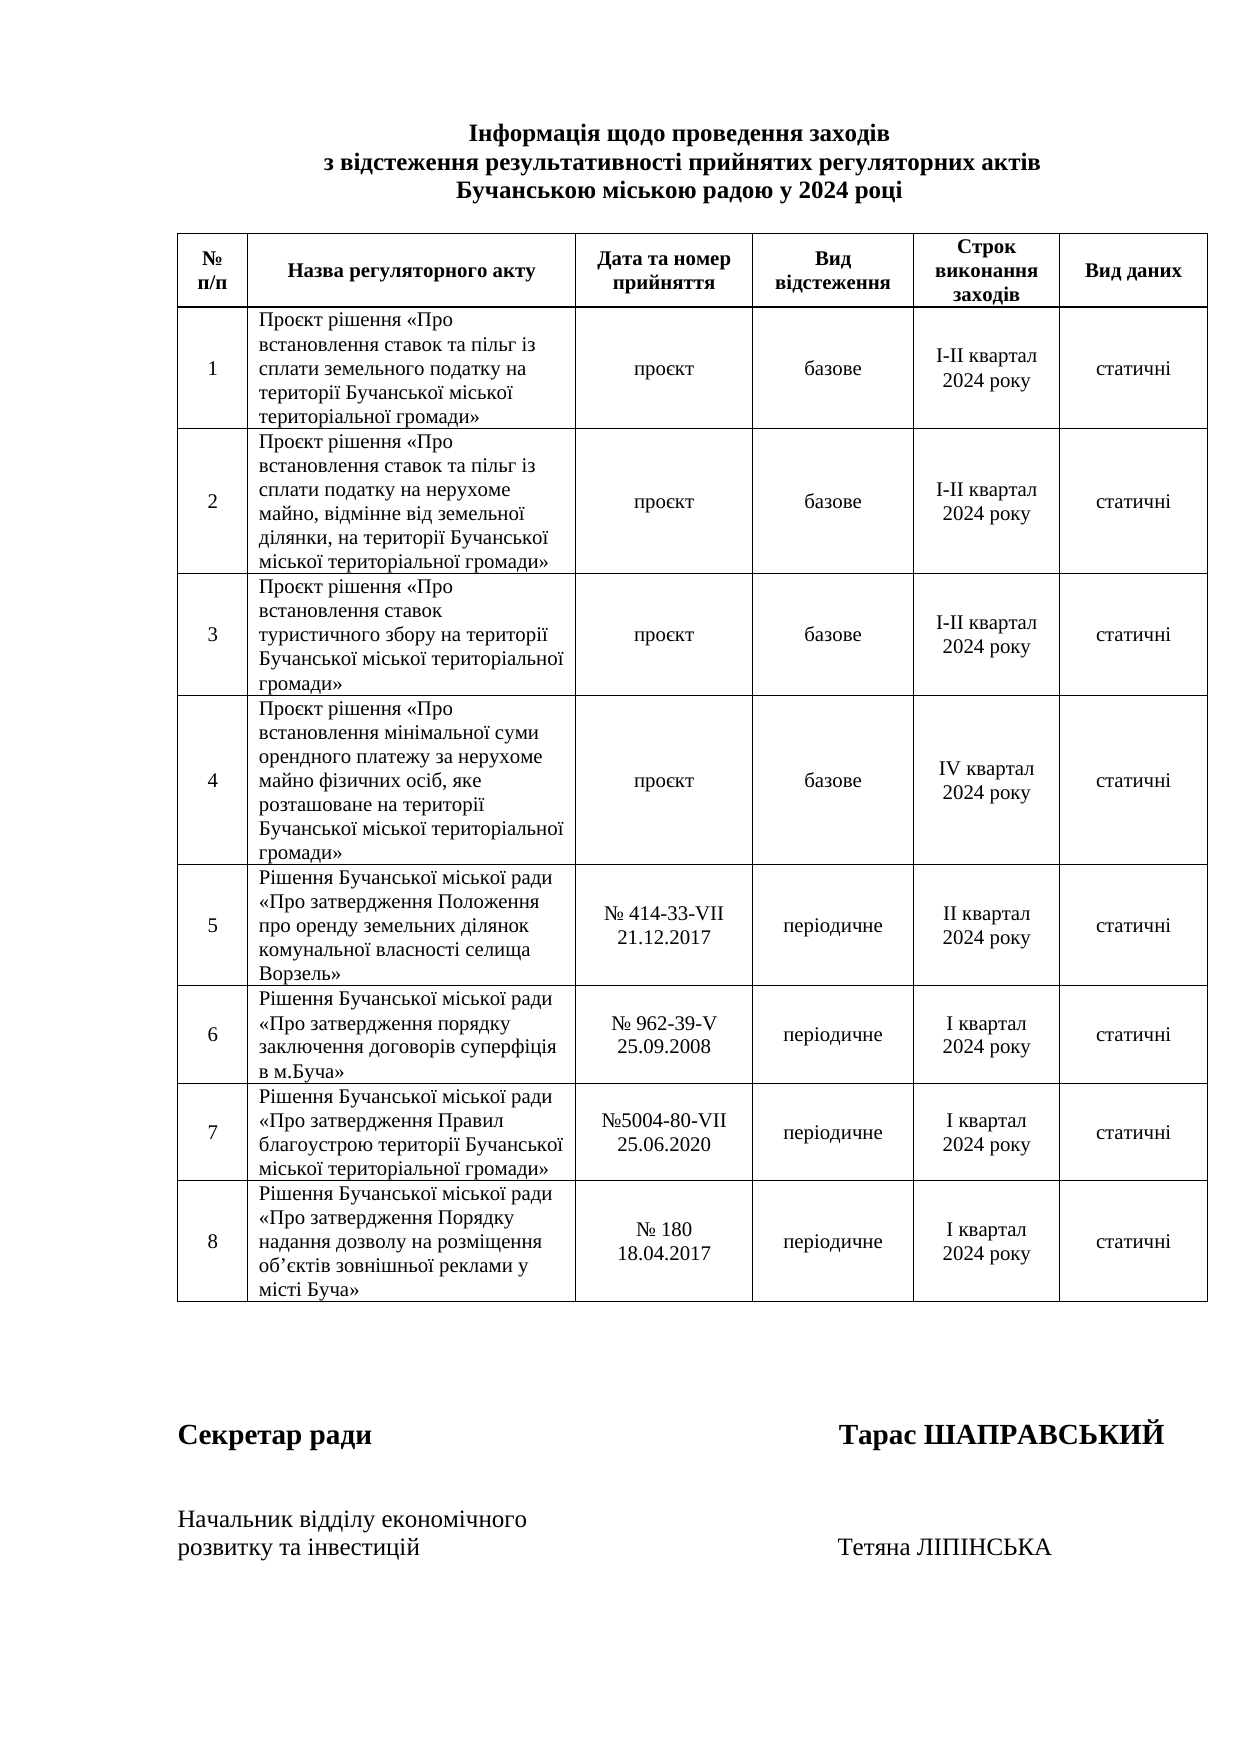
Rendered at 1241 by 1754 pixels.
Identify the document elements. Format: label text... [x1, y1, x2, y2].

table_cell проєкт [576, 696, 752, 864]
table_cell статичні [1060, 429, 1207, 573]
table_header № п/п [178, 234, 247, 306]
text з відстеження результативності прийнятих регуляторних актів [177, 147, 1181, 176]
table_cell Проєкт рішення «Про встановлення ставок туристичного збору на території Бучанської міської територіальної громади» [248, 574, 575, 694]
table_cell періодичне [753, 986, 913, 1083]
table_cell ІІ квартал 2024 року [914, 865, 1059, 985]
table_cell базове [753, 429, 913, 573]
table_cell статичні [1060, 1084, 1207, 1180]
table_cell статичні [1060, 1181, 1207, 1301]
table_header Вид даних [1060, 234, 1207, 306]
table_cell статичні [1060, 865, 1207, 985]
table_cell базове [753, 308, 913, 428]
table_cell Рішення Бучанської міської ради «Про затвердження порядку заключення договорів суперфіція в м.Буча» [248, 986, 575, 1083]
table_cell І квартал 2024 року [914, 986, 1059, 1083]
text Бучанською міською радою у 2024 році [177, 176, 1181, 204]
table_header Назва регуляторного акту [248, 234, 575, 306]
table_cell І-ІІ квартал 2024 року [914, 429, 1059, 573]
table_cell № 962-39-V 25.09.2008 [576, 986, 752, 1083]
table_header Дата та номер прийняття [576, 234, 752, 306]
table_header Вид відстеження [753, 234, 913, 306]
table_cell 8 [178, 1181, 247, 1301]
table_cell статичні [1060, 986, 1207, 1083]
table_header Строк виконання заходів [914, 234, 1059, 306]
table_cell IV квартал 2024 року [914, 696, 1059, 864]
table_cell проєкт [576, 429, 752, 573]
table_cell проєкт [576, 308, 752, 428]
text Начальник відділу економічного [177, 1504, 1181, 1532]
table_cell Рішення Бучанської міської ради «Про затвердження Порядку надання дозволу на розміщення об’єктів зовнішньої реклами у місті Буча» [248, 1181, 575, 1301]
table_cell статичні [1060, 574, 1207, 694]
table_cell № 180 18.04.2017 [576, 1181, 752, 1301]
table_cell 5 [178, 865, 247, 985]
table_cell № 414-33-VІІ 21.12.2017 [576, 865, 752, 985]
table_cell І квартал 2024 року [914, 1181, 1059, 1301]
table_cell Проєкт рішення «Про встановлення ставок та пільг із сплати податку на нерухоме майно, відмінне від земельної ділянки, на території Бучанської міської територіальної громади» [248, 429, 575, 573]
table_cell 2 [178, 429, 247, 573]
table_cell Проєкт рішення «Про встановлення мінімальної суми орендного платежу за нерухоме майно фізичних осіб, яке розташоване на території Бучанської міської територіальної громади» [248, 696, 575, 864]
table_cell періодичне [753, 865, 913, 985]
table_cell Рішення Бучанської міської ради «Про затвердження Положення про оренду земельних ділянок комунальної власності селища Ворзель» [248, 865, 575, 985]
table_cell періодичне [753, 1181, 913, 1301]
table_cell статичні [1060, 696, 1207, 864]
table_cell періодичне [753, 1084, 913, 1180]
text Секретар ради Тарас ШАПРАВСЬКИЙ [177, 1388, 1173, 1451]
table_cell І-ІІ квартал 2024 року [914, 308, 1059, 428]
table_cell проєкт [576, 574, 752, 694]
table_cell Проєкт рішення «Про встановлення ставок та пільг із сплати земельного податку на території Бучанської міської територіальної громади» [248, 308, 575, 428]
table_cell базове [753, 574, 913, 694]
table_cell І-ІІ квартал 2024 року [914, 574, 1059, 694]
text розвитку та інвестицій Тетяна ЛІПІНСЬКА [177, 1532, 1181, 1561]
table_cell 3 [178, 574, 247, 694]
table_cell 4 [178, 696, 247, 864]
text Інформація щодо проведення заходів [177, 118, 1181, 147]
table_cell 6 [178, 986, 247, 1083]
table_cell 7 [178, 1084, 247, 1180]
table_cell №5004-80-VІІ 25.06.2020 [576, 1084, 752, 1180]
table_cell базове [753, 696, 913, 864]
table_cell статичні [1060, 308, 1207, 428]
table_cell 1 [178, 308, 247, 428]
table_cell Рішення Бучанської міської ради «Про затвердження Правил благоустрою території Бучанської міської територіальної громади» [248, 1084, 575, 1180]
table_cell І квартал 2024 року [914, 1084, 1059, 1180]
